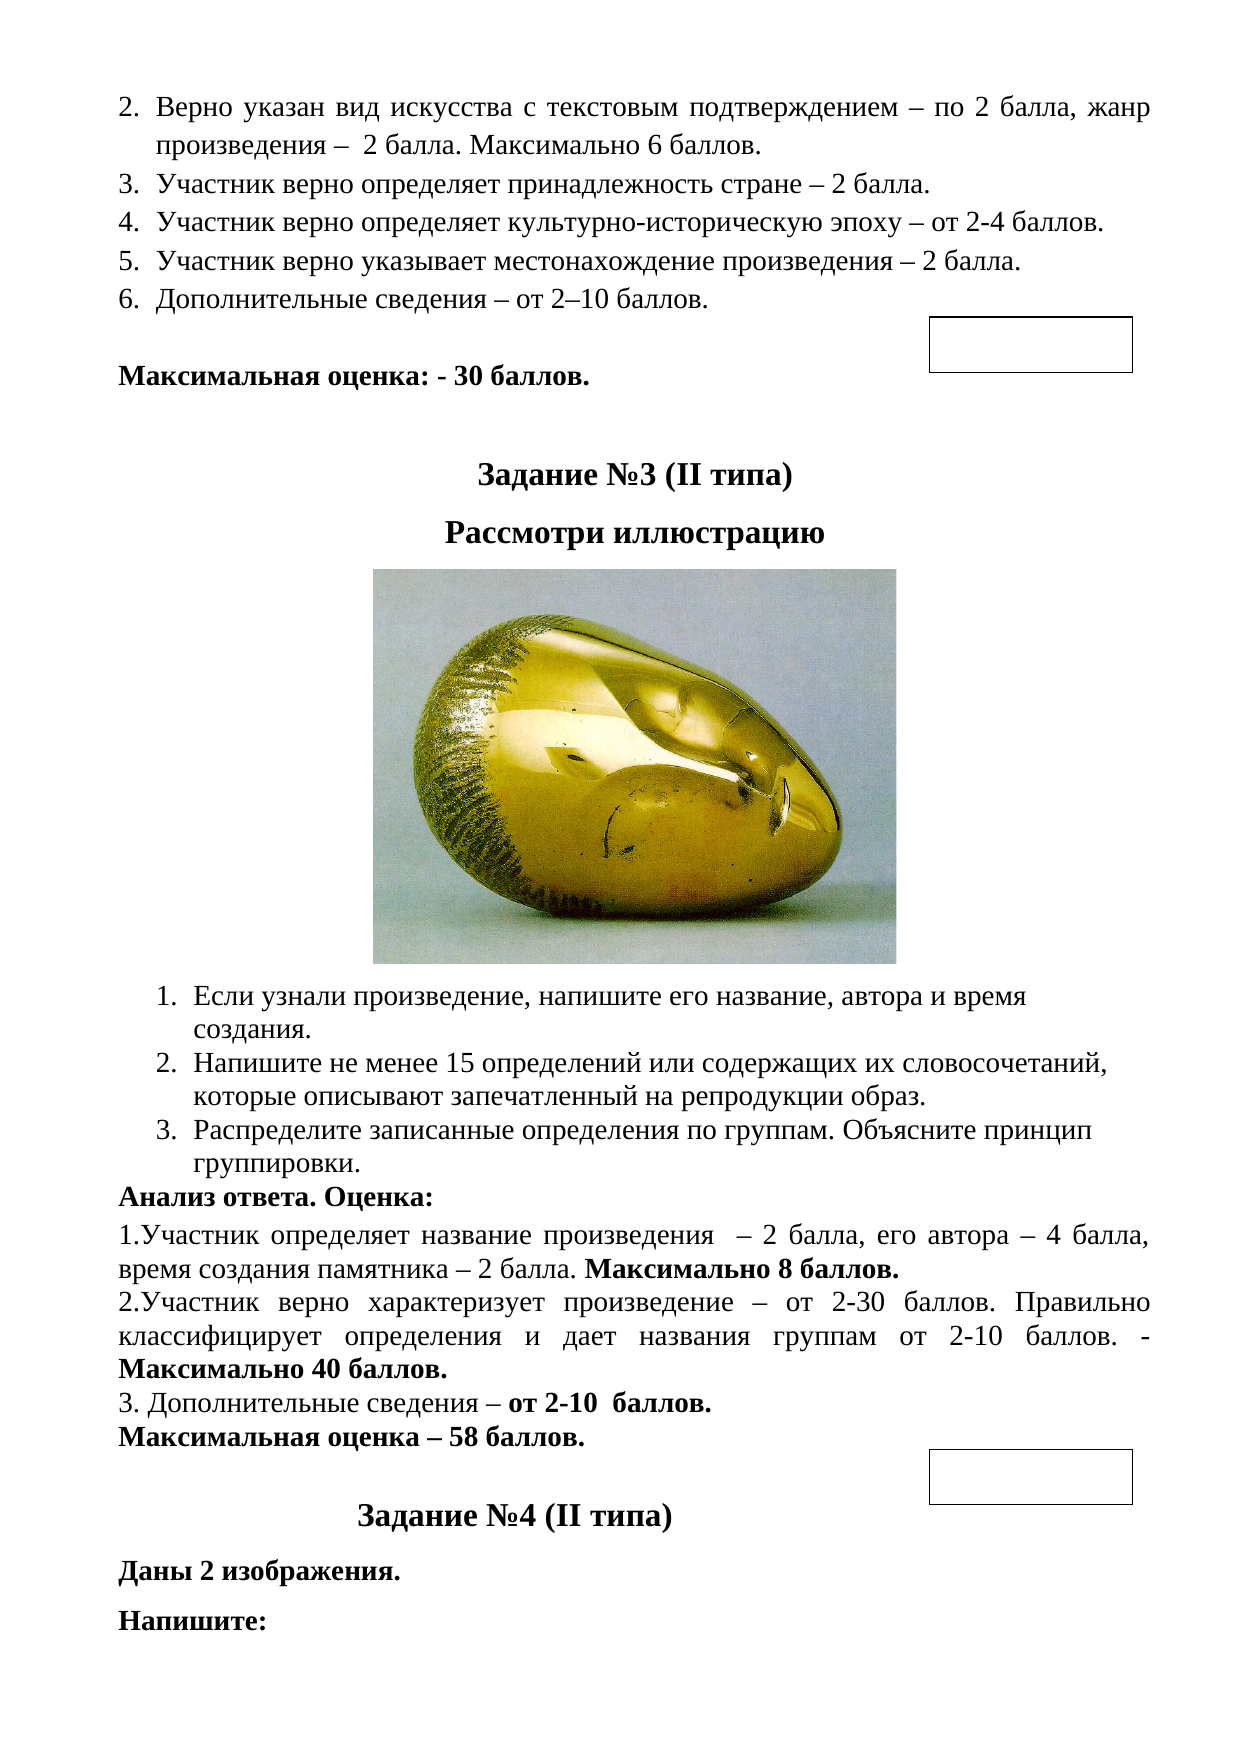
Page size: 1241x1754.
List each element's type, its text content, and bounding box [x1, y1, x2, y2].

list Дополнительные сведения – от 2–10 баллов. [118, 281, 1152, 315]
text Задание №3 (II типа) [118, 454, 1152, 493]
table_header [930, 1450, 1132, 1504]
list 1.Участник определяет название произведения – 2 балла, его автора – 4 балла, время создания памятника – 2 балла. Максимально 8 баллов. [118, 1217, 1152, 1284]
list Анализ ответа. Оценка: [118, 1179, 1152, 1212]
text Рассмотри иллюстрацию [118, 512, 1152, 550]
list Если узнали произведение, напишите его название, автора и время создания. [156, 978, 1152, 1045]
list 2.Участник верно характеризует произведение – от 2-30 баллов. Правильно классифицирует определения и дает названия группам от 2-10 баллов. - Максимально 40 баллов. [118, 1284, 1152, 1385]
list 3. Дополнительные сведения – от 2-10 баллов. [118, 1385, 1152, 1419]
list Участник верно определяет принадлежность стране – 2 балла. [118, 166, 1152, 199]
text Максимальная оценка: - 30 баллов. [118, 358, 1152, 392]
table_header [930, 318, 1132, 372]
list Напишите не менее 15 определений или содержащих их словосочетаний, которые описывают запечатленный на репродукции образ. [156, 1045, 1152, 1112]
text Даны 2 изображения. [118, 1553, 1152, 1586]
list Распределите записанные определения по группам. Объясните принцип группировки. [156, 1112, 1152, 1179]
text Напишите: [118, 1603, 1152, 1637]
picture [373, 569, 897, 964]
list Участник верно указывает местонахождение произведения – 2 балла. [118, 243, 1152, 276]
list Максимальная оценка – 58 баллов. [118, 1419, 1152, 1452]
list Участник верно определяет культурно-историческую эпоху – от 2-4 баллов. [118, 204, 1152, 238]
text Задание №4 (II типа) [118, 1495, 1152, 1534]
list Верно указан вид искусства с текстовым подтверждением – по 2 балла, жанр произведения – 2 балла. Максимально 6 баллов. [118, 89, 1152, 161]
